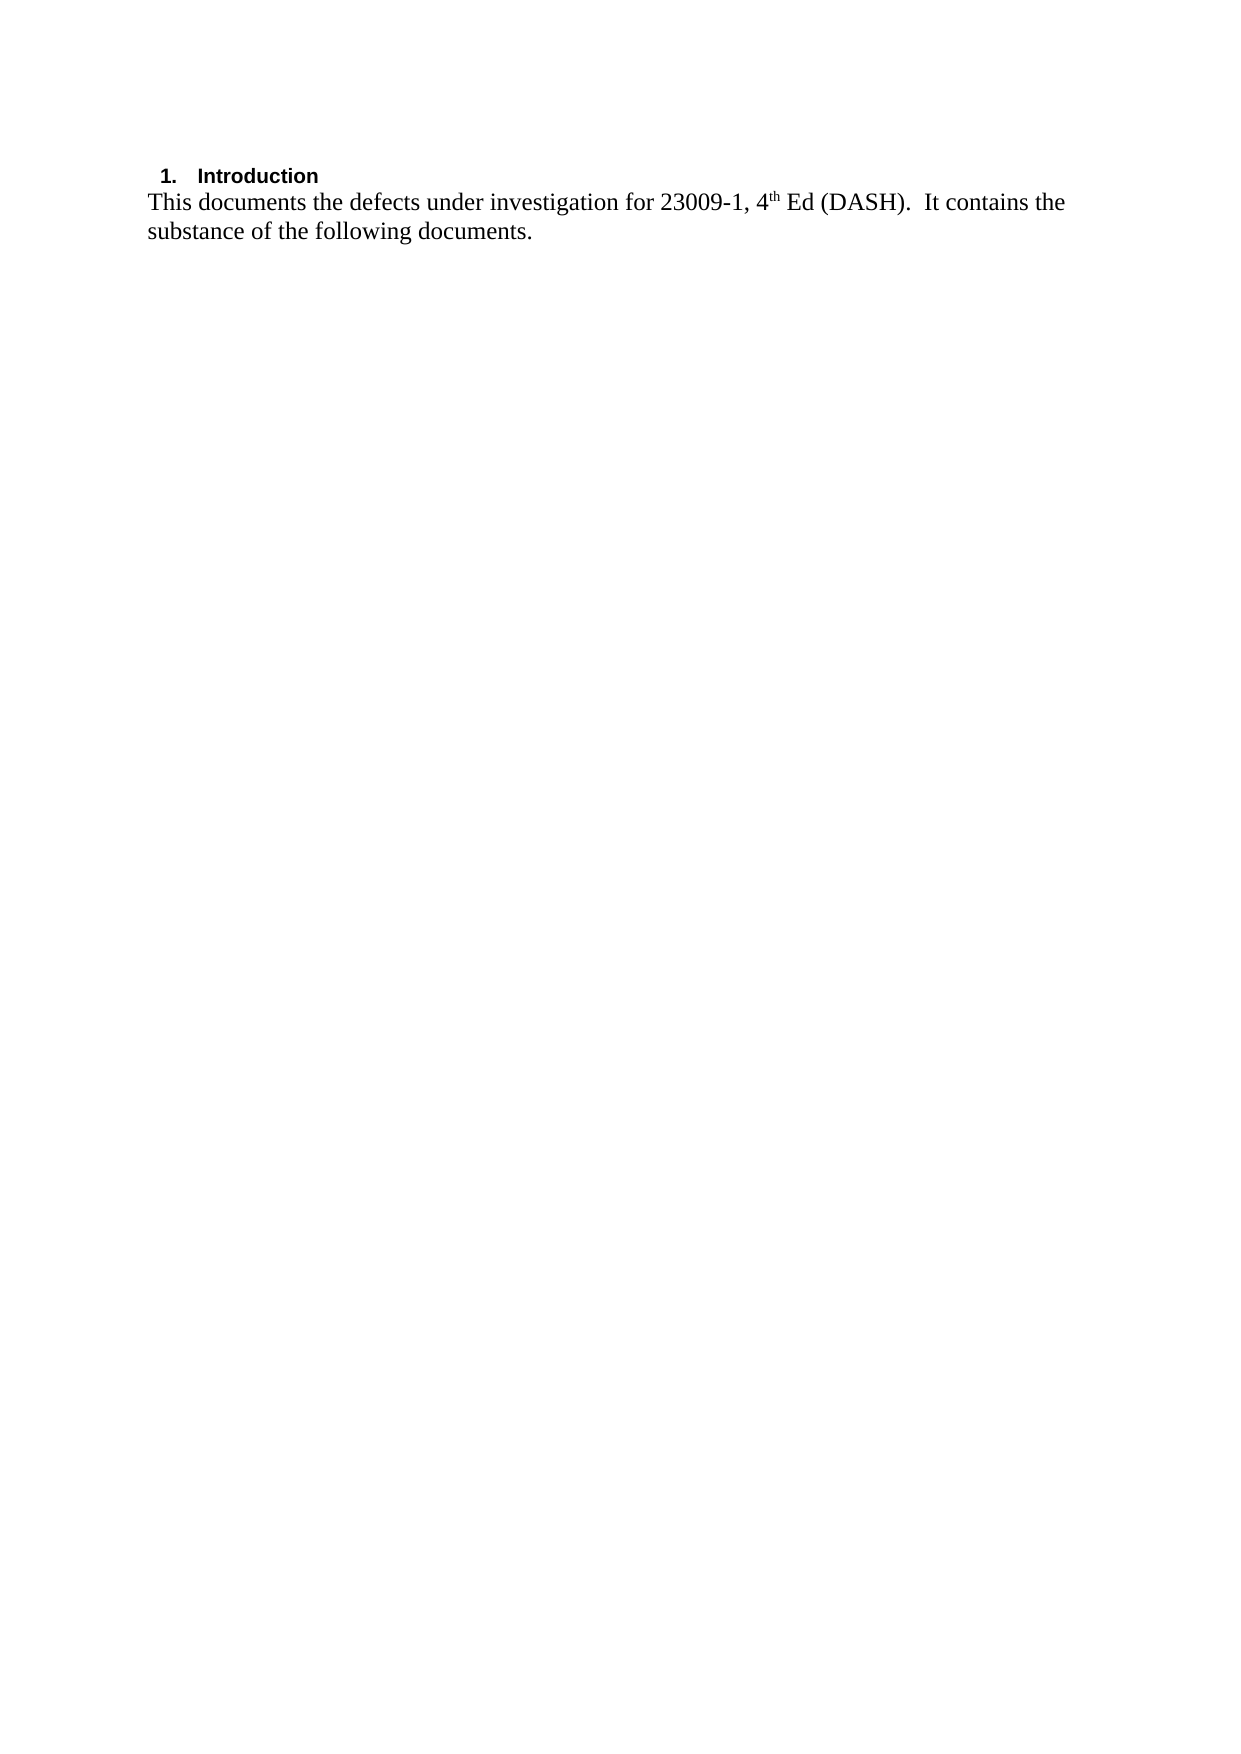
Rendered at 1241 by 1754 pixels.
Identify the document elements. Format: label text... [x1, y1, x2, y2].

subtitle Introduction [160, 163, 1166, 187]
text This documents the defects under investigation for 23009-1, 4th Ed (DASH). It contains the substance of the following documents. [147, 187, 1166, 245]
